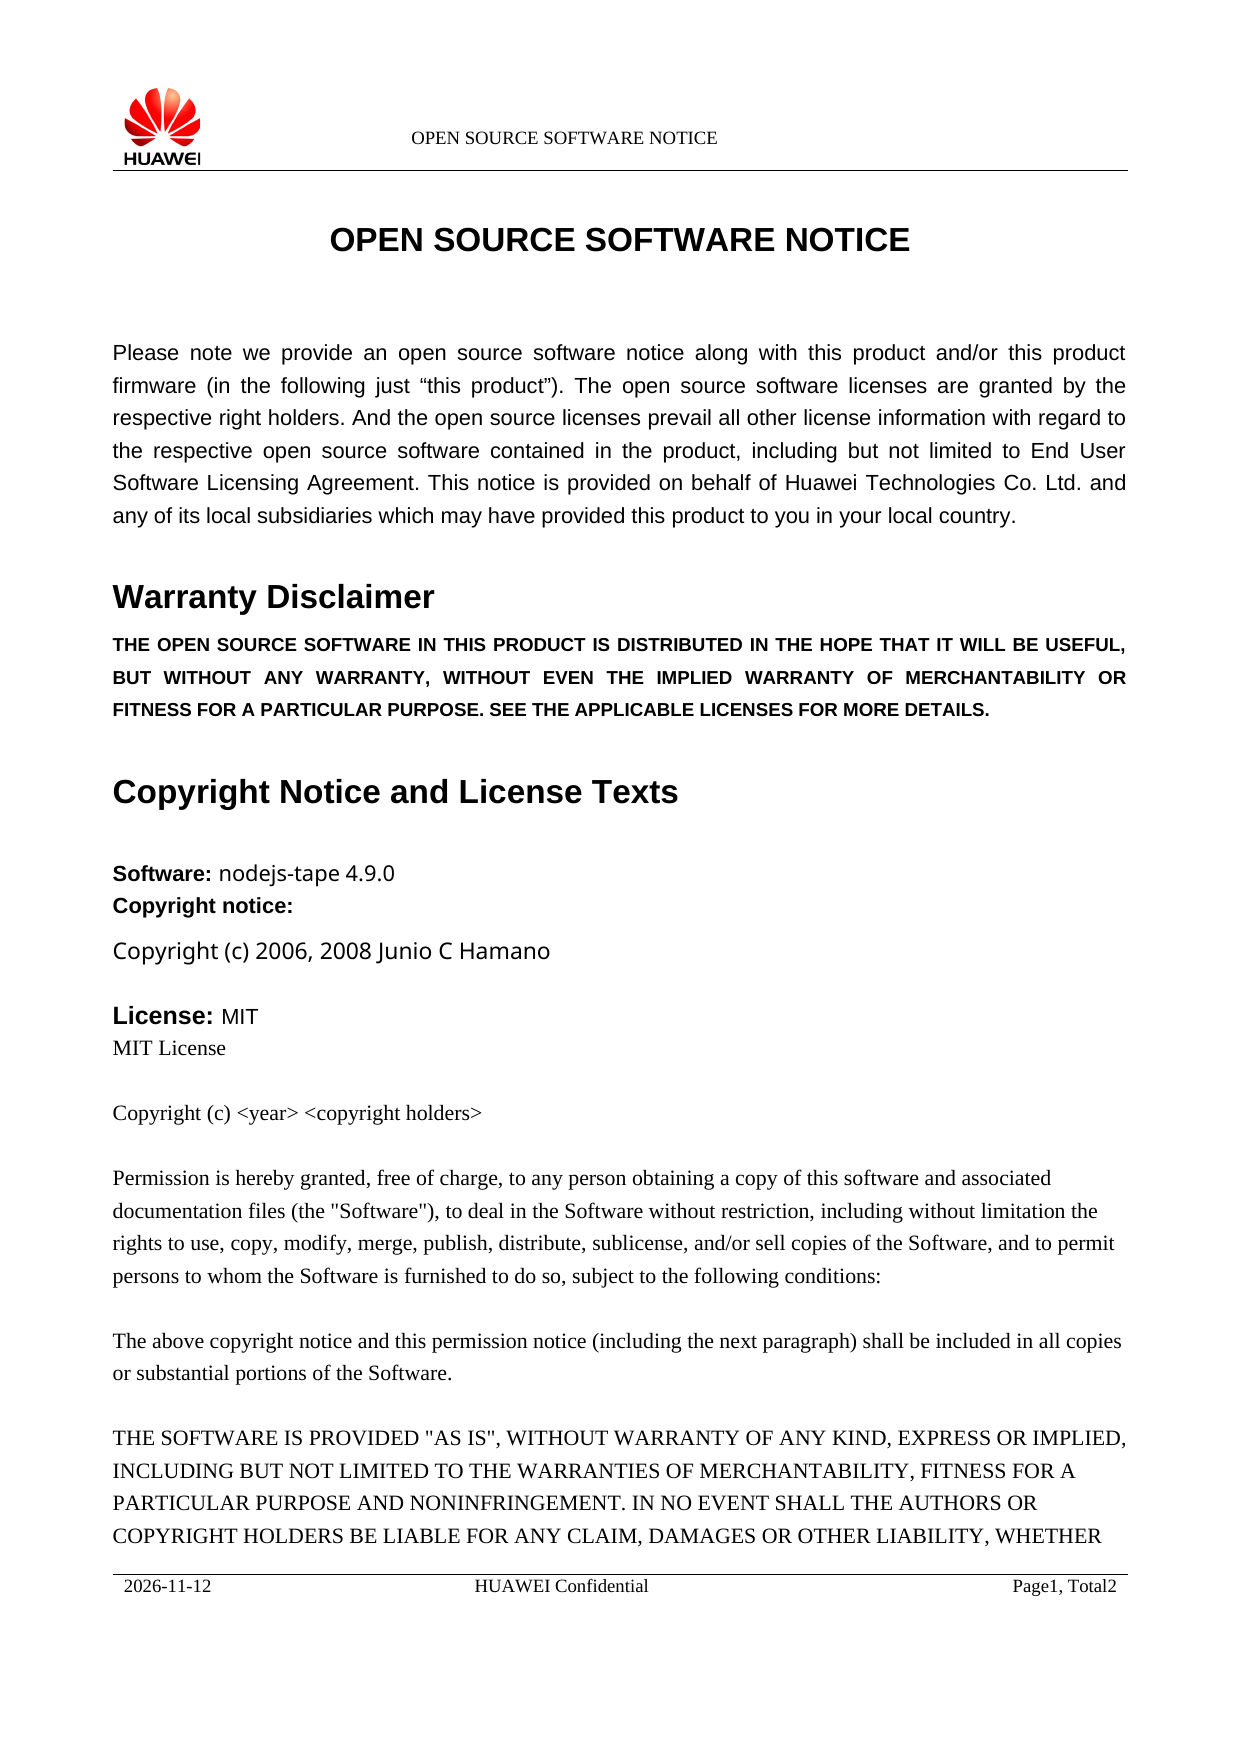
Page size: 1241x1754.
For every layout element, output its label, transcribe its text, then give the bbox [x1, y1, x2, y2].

text Copyright notice: [112, 889, 1128, 921]
text Warranty Disclaimer [112, 564, 1128, 629]
text OPEN SOURCE SOFTWARE NOTICE [112, 206, 1128, 271]
text The open source software in this product is distributed in the hope that it will be useful, but WITHOUT ANY WARRANTY, without even the implied warranty of MERCHANTABILITY or FITNESS FOR A PARTICULAR PURPOSE. See the applicable licenses for more details. [112, 629, 1128, 726]
text Copyright (c) 2006, 2008 Junio C Hamano [112, 934, 1128, 999]
title Software: nodejs-tape 4.9.0 [112, 856, 1128, 889]
text License: MIT [112, 999, 1128, 1031]
text Copyright Notice and License Texts [112, 759, 1128, 824]
text Please note we provide an open source software notice along with this product and/or this product firmware (in the following just “this product”). The open source software licenses are granted by the respective right holders. And the open source licenses prevail all other license information with regard to the respective open source software contained in the product, including but not limited to End User Software Licensing Agreement. This notice is provided on behalf of Huawei Technologies Co. Ltd. and any of its local subsidiaries which may have provided this product to you in your local country. [112, 336, 1128, 531]
picture [124, 88, 201, 165]
